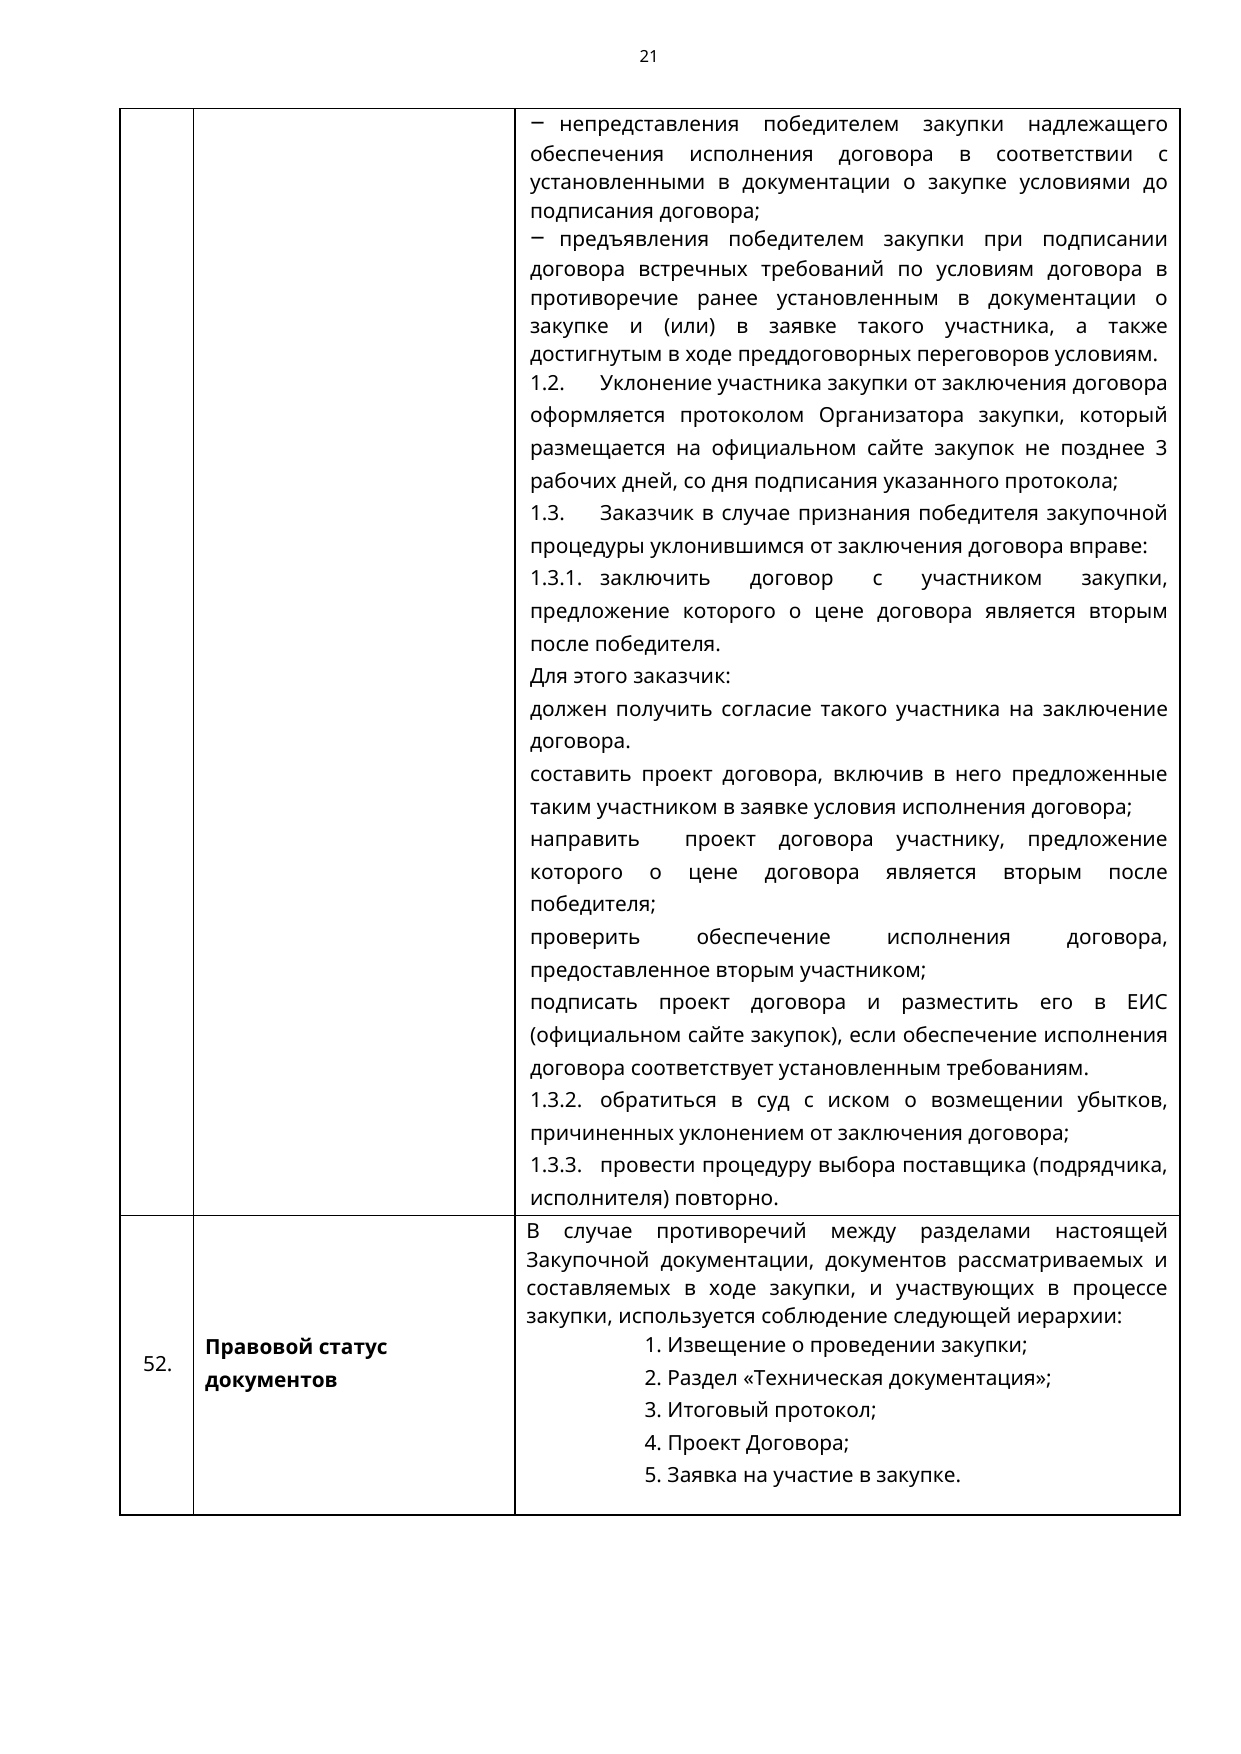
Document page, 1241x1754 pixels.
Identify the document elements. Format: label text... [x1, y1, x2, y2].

table_cell Правовой статус документов [194, 1216, 514, 1514]
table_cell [516, 109, 1179, 1215]
table_cell [121, 109, 193, 1215]
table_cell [194, 109, 514, 1215]
table_cell [121, 1216, 193, 1514]
table_cell В случае противоречий между разделами настоящей Закупочной документации, документов рассматриваемых и составляемых в ходе закупки, и участвующих в процессе закупки, используется соблюдение следующей иерархии: 1. Извещение о проведении закупки; 2. Раздел «Техническая документация»; 3. Итоговый протокол; 4. Проект Договора; 5. Заявка на участие в закупке. [516, 1216, 1179, 1514]
